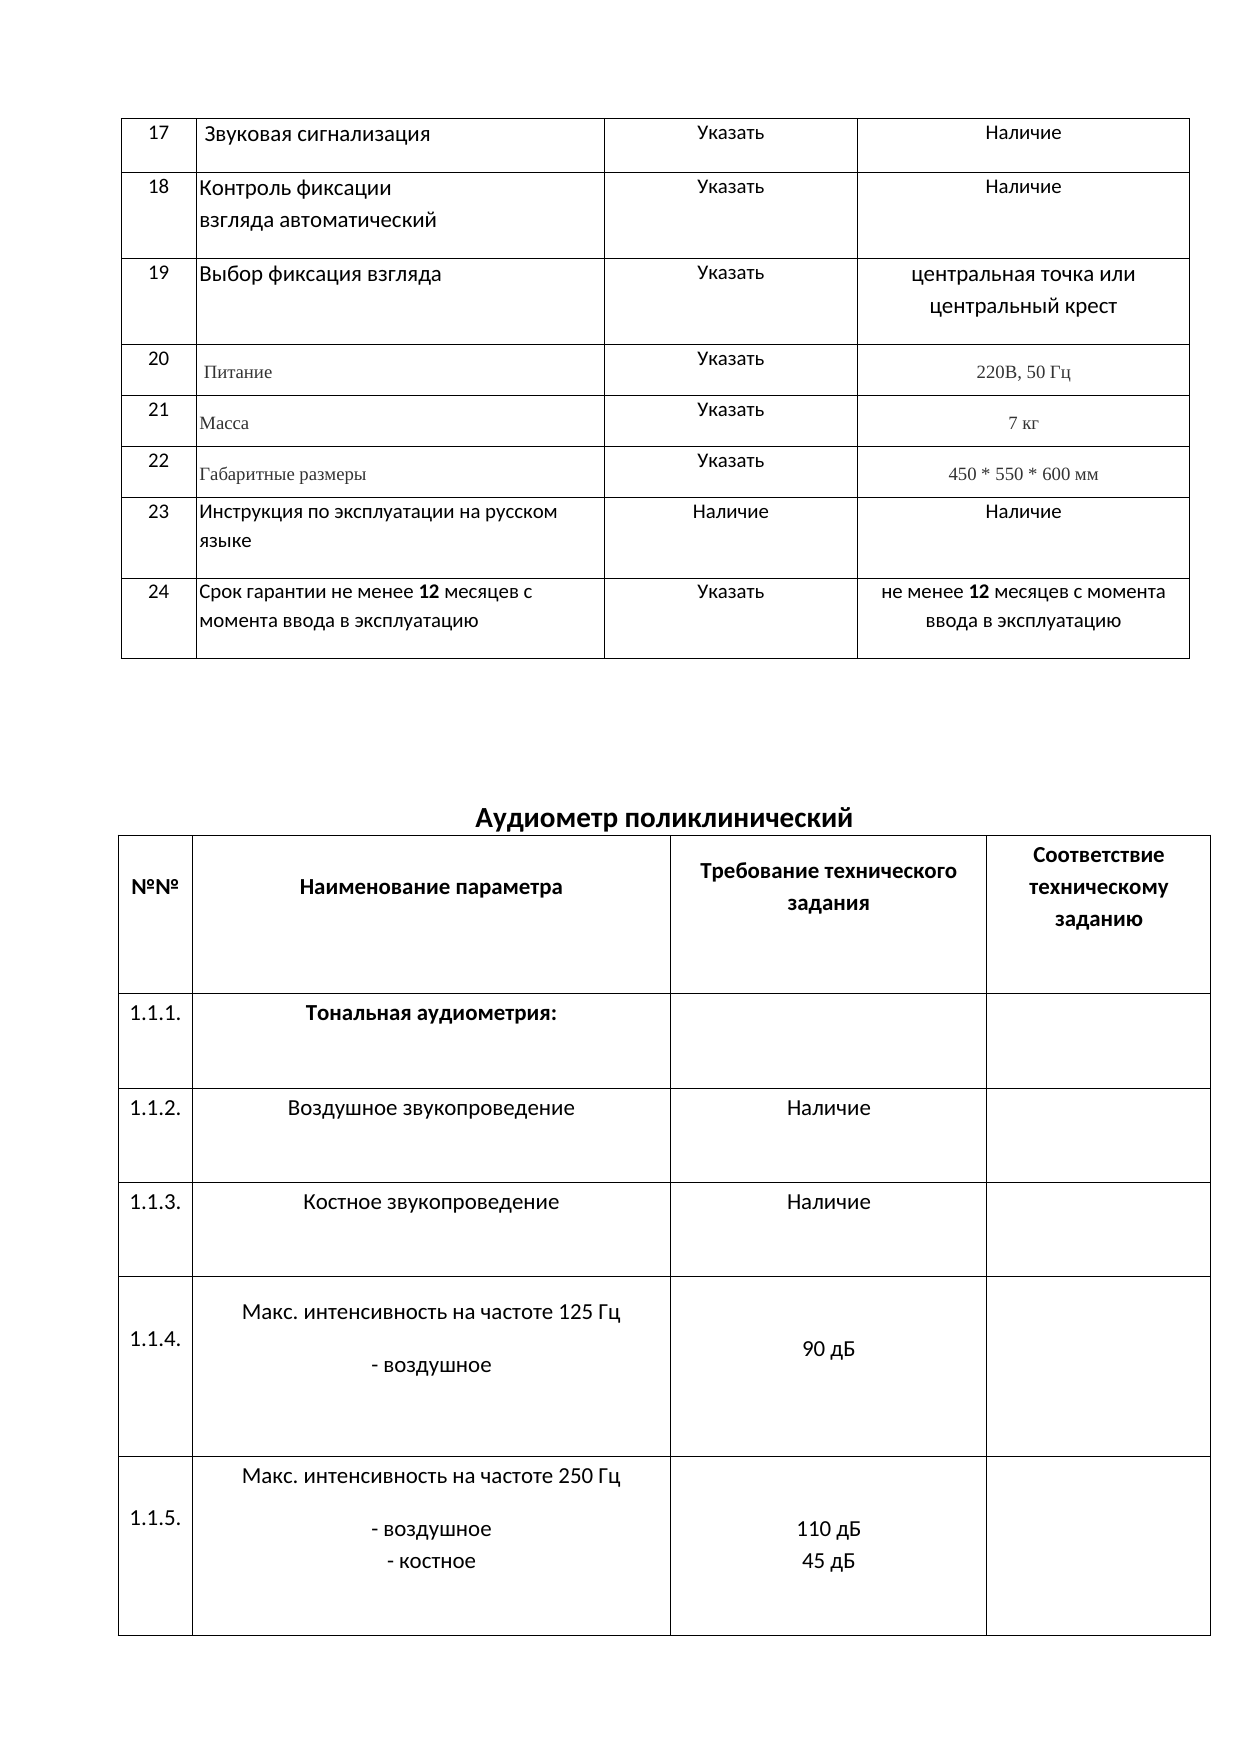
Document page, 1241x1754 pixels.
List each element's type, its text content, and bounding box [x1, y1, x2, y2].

table_cell Костное звукопроведение [193, 1183, 670, 1276]
table_cell Контроль фиксации взгляда автоматический [197, 173, 604, 258]
table_cell Тональная аудиометрия: [193, 994, 670, 1087]
table_cell Указать [605, 396, 857, 446]
table_cell 1.1.1. [119, 994, 192, 1087]
table_cell Наличие [671, 1089, 986, 1182]
table_cell 1.1.4. [119, 1277, 192, 1456]
table_cell 450 * 550 * 600 мм [858, 447, 1189, 497]
table_cell [987, 1183, 1210, 1276]
table_cell [987, 1457, 1210, 1635]
table_cell 18 [122, 173, 196, 258]
table_cell 23 [122, 498, 196, 577]
table_cell Питание [197, 345, 604, 395]
table_cell Звуковая сигнализация [197, 119, 604, 172]
table_cell 22 [122, 447, 196, 497]
table_cell Инструкция по эксплуатации на русском языке [197, 498, 604, 577]
table_cell Наличие [605, 498, 857, 577]
table_cell Указать [605, 345, 857, 395]
table_cell Указать [605, 259, 857, 344]
text Аудиометр поликлинический [177, 799, 1152, 834]
table_cell [671, 994, 986, 1087]
table_cell 110 дБ 45 дБ [671, 1457, 986, 1635]
table_cell 7 кг [858, 396, 1189, 446]
table_header №№ [119, 836, 192, 993]
table_cell не менее 12 месяцев с момента ввода в эксплуатацию [858, 579, 1189, 658]
table_cell 20 [122, 345, 196, 395]
table_cell Срок гарантии не менее 12 месяцев с момента ввода в эксплуатацию [197, 579, 604, 658]
table_cell 17 [122, 119, 196, 172]
table_cell [987, 994, 1210, 1087]
table_cell Масса [197, 396, 604, 446]
table_cell 1.1.2. [119, 1089, 192, 1182]
table_cell Макс. интенсивность на частоте 125 Гц - воздушное [193, 1277, 670, 1456]
table_cell центральная точка или центральный крест [858, 259, 1189, 344]
table_cell [987, 1277, 1210, 1456]
table_cell Воздушное звукопроведение [193, 1089, 670, 1182]
table_cell 19 [122, 259, 196, 344]
table_cell 21 [122, 396, 196, 446]
table_header Наименование параметра [193, 836, 670, 993]
table_cell Выбор фиксация взгляда [197, 259, 604, 344]
table_cell Указать [605, 173, 857, 258]
table_cell [987, 1089, 1210, 1182]
table_header Требование технического задания [671, 836, 986, 993]
table_cell 1.1.5. [119, 1457, 192, 1635]
table_cell Наличие [858, 498, 1189, 577]
table_cell 90 дБ [671, 1277, 986, 1456]
table_cell 1.1.3. [119, 1183, 192, 1276]
table_cell Указать [605, 579, 857, 658]
table_header Соответствие техническому заданию [987, 836, 1210, 993]
table_cell Наличие [858, 173, 1189, 258]
table_cell Наличие [858, 119, 1189, 172]
table_cell Указать [605, 119, 857, 172]
table_cell Наличие [671, 1183, 986, 1276]
table_cell Макс. интенсивность на частоте 250 Гц - воздушное - костное [193, 1457, 670, 1635]
table_cell 220В, 50 Гц [858, 345, 1189, 395]
table_cell Указать [605, 447, 857, 497]
table_cell Габаритные размеры [197, 447, 604, 497]
table_cell 24 [122, 579, 196, 658]
